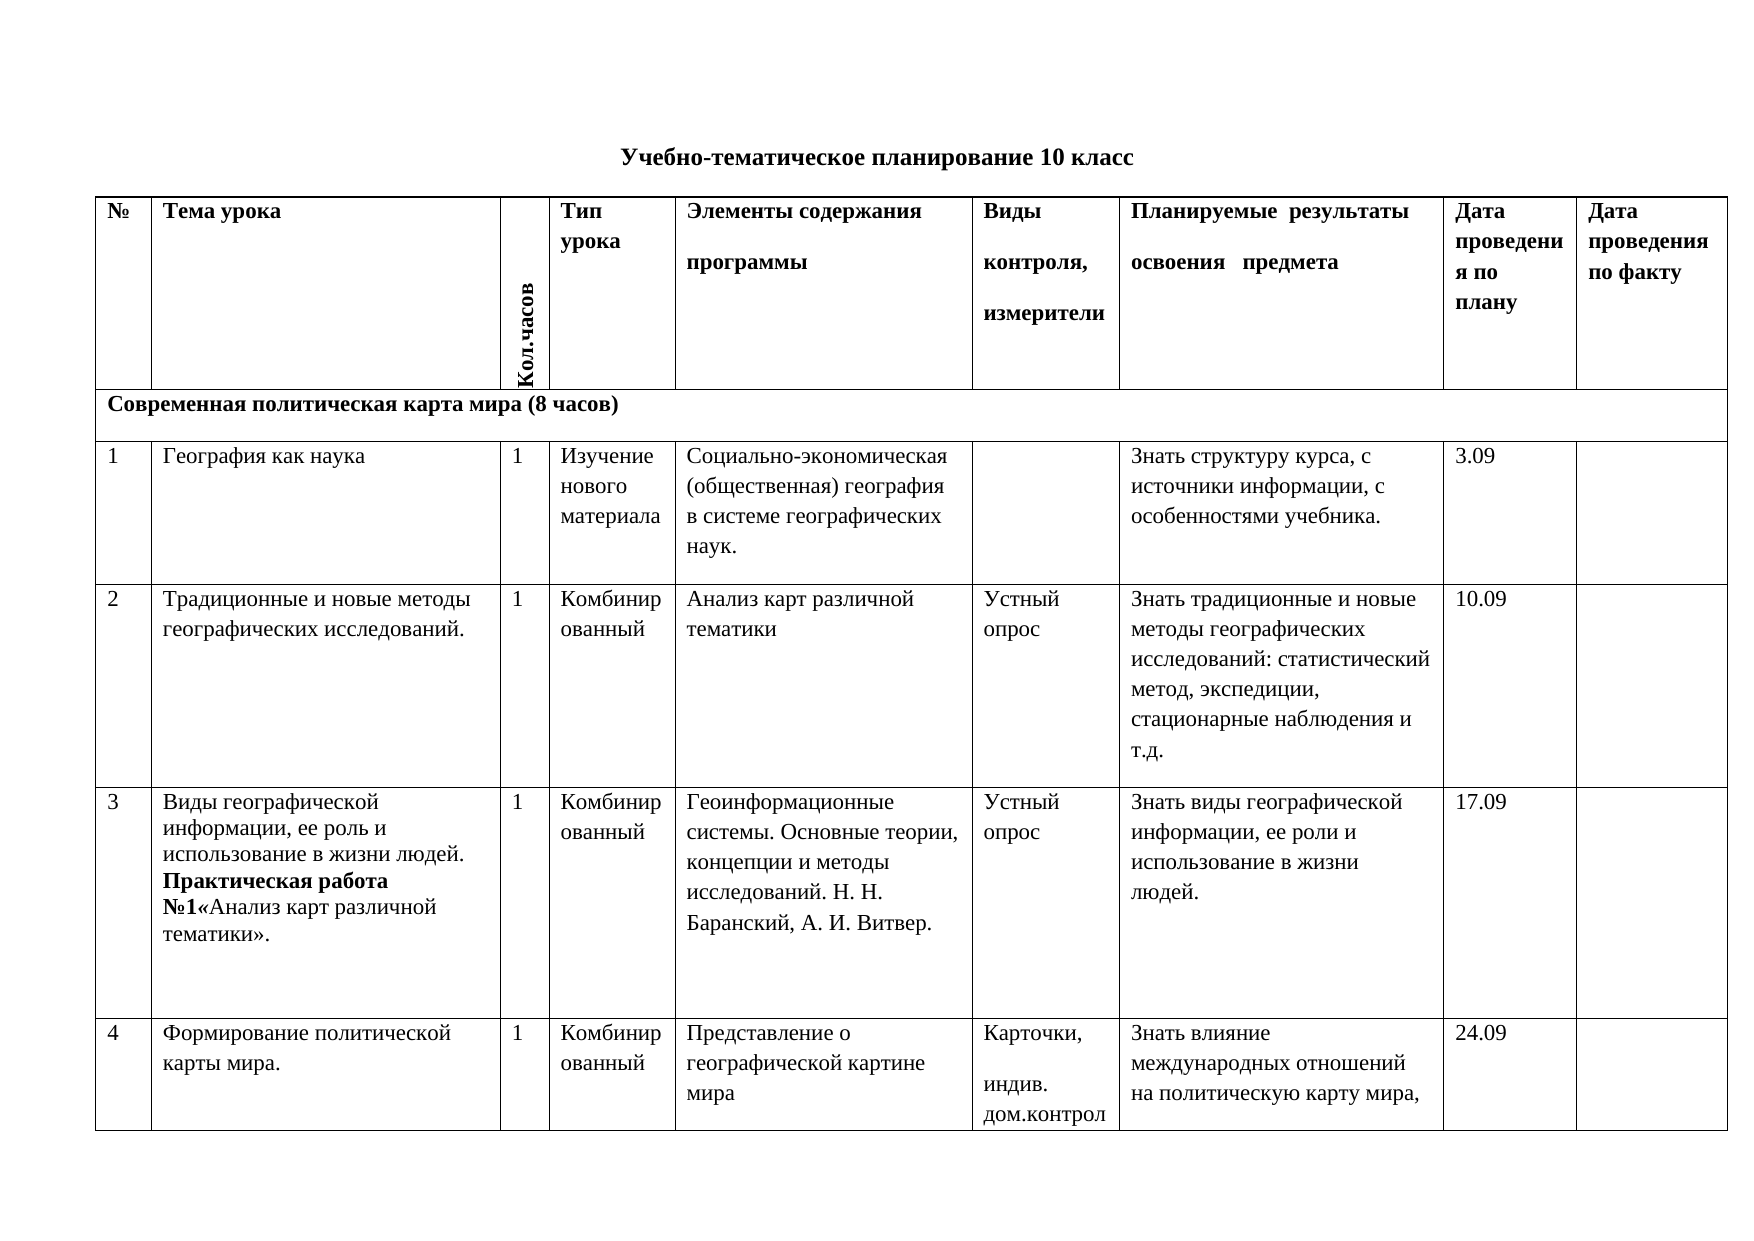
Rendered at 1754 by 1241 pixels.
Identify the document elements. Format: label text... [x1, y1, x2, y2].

table_cell География как наука [152, 442, 500, 583]
table_cell Комбинированный [550, 585, 675, 787]
table_cell Комбинированный [550, 788, 675, 1018]
table_cell [1577, 442, 1727, 583]
table_header № [96, 198, 151, 389]
table_cell Знать традиционные и новые методы географических исследований: статистический метод, экспедиции, стационарные наблюдения и т.д. [1120, 585, 1443, 787]
table_cell 10.09 [1444, 585, 1576, 787]
table_cell 2 [96, 585, 151, 787]
table_cell Знать структуру курса, с источники информации, с особенностями учебника. [1120, 442, 1443, 583]
table_cell Изучение нового материала [550, 442, 675, 583]
table_cell 1 [501, 788, 549, 1018]
table_cell 1 [501, 1019, 549, 1130]
table_cell Анализ карт различной тематики [676, 585, 972, 787]
table_cell Устный опрос [973, 585, 1119, 787]
table_header Планируемые результаты освоения предмета [1120, 198, 1443, 389]
text Учебно-тематическое планирование 10 класс [118, 142, 1636, 171]
table_header Кол.часов часов [501, 198, 549, 389]
table_cell Знать виды географической информации, ее роли и использование в жизни людей. [1120, 788, 1443, 1018]
table_cell [1577, 788, 1727, 1018]
table_header Элементы содержания программы [676, 198, 972, 389]
table_cell Геоинформационные системы. Основные теории, концепции и методы исследований. Н. Н. Баранский, А. И. Витвер. [676, 788, 972, 1018]
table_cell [676, 1019, 972, 1130]
table_cell Социально-экономическая (общественная) география в системе географических наук. [676, 442, 972, 583]
table_cell 17.09 [1444, 788, 1576, 1018]
table_cell [1577, 585, 1727, 787]
table_cell [1577, 1019, 1727, 1130]
table_cell Устный опрос [973, 788, 1119, 1018]
table_header Дата проведения по плану [1444, 198, 1576, 389]
table_cell 1 [96, 442, 151, 583]
table_cell Современная политическая карта мира (8 часов) [96, 390, 1727, 441]
table_header Тема урока [152, 198, 500, 389]
table_cell Виды географической информации, ее роль и использование в жизни людей. Практическая работа №1«Анализ карт различной тематики». [152, 788, 500, 1018]
table_cell [973, 442, 1119, 583]
table_header Дата проведения по факту [1577, 198, 1727, 389]
table_cell 4 [96, 1019, 151, 1130]
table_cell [1120, 1019, 1443, 1130]
table_cell 1 [501, 585, 549, 787]
table_cell 24.09 [1444, 1019, 1576, 1130]
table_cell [152, 1019, 500, 1130]
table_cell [973, 1019, 1119, 1130]
table_header Тип урока [550, 198, 675, 389]
table_header Виды контроля, измерители [973, 198, 1119, 389]
table_cell Комбинированный [550, 1019, 675, 1130]
table_cell 3 [96, 788, 151, 1018]
table_cell 3.09 [1444, 442, 1576, 583]
table_cell 1 [501, 442, 549, 583]
table_cell Традиционные и новые методы географических исследований. [152, 585, 500, 787]
